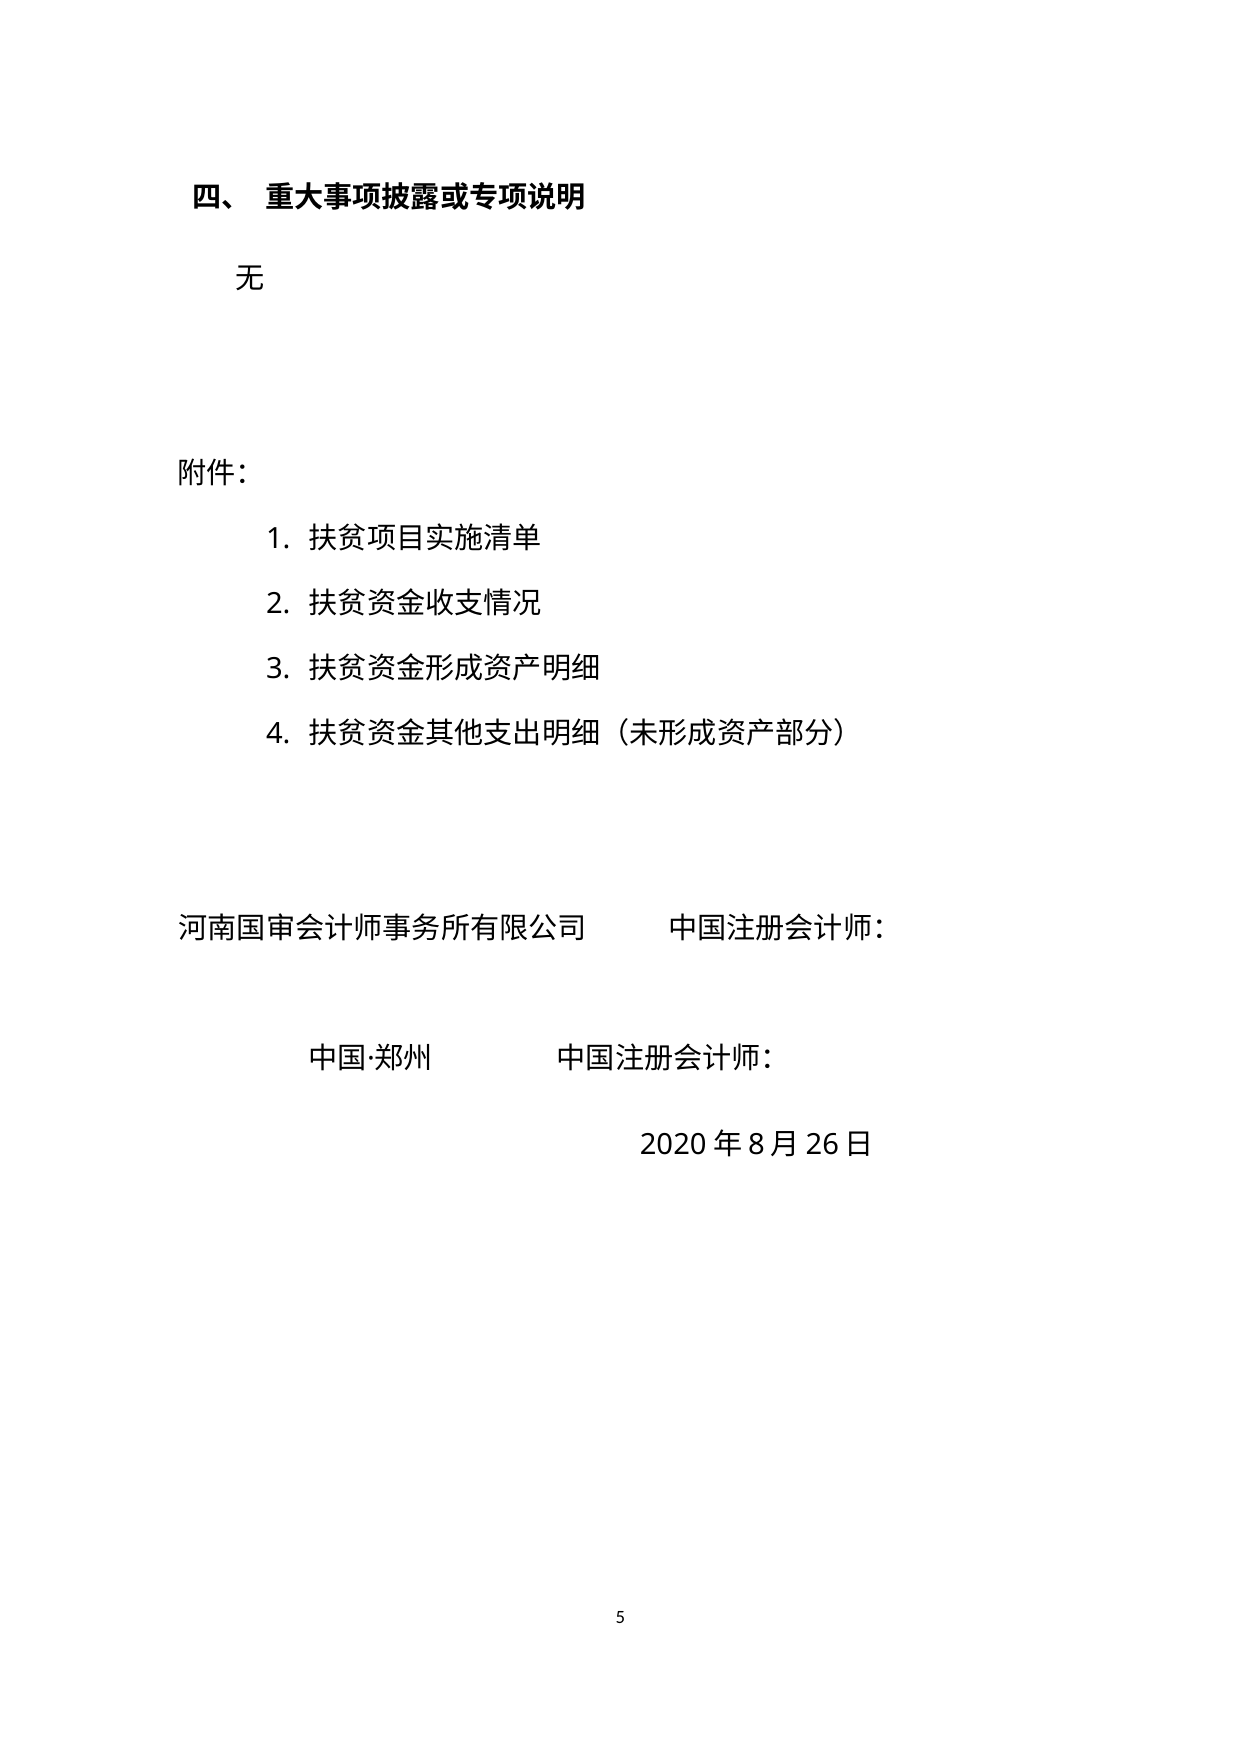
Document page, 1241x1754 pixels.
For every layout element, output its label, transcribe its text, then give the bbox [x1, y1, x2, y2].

list 扶贫资金其他支出明细（未形成资产部分） [266, 698, 1063, 763]
list 扶贫资金形成资产明细 [266, 633, 1063, 698]
list 扶贫项目实施清单 [266, 503, 1063, 568]
subtitle 重大事项披露或专项说明 [177, 162, 1063, 227]
list 扶贫资金收支情况 [266, 568, 1063, 633]
text 附件： [177, 438, 1063, 503]
text 无 [177, 243, 1063, 308]
text 中国·郑州 中国注册会计师： [177, 1023, 1063, 1088]
text 河南国审会计师事务所有限公司 中国注册会计师： [178, 893, 1063, 1007]
text 2020年8月26日 [177, 1109, 1013, 1174]
